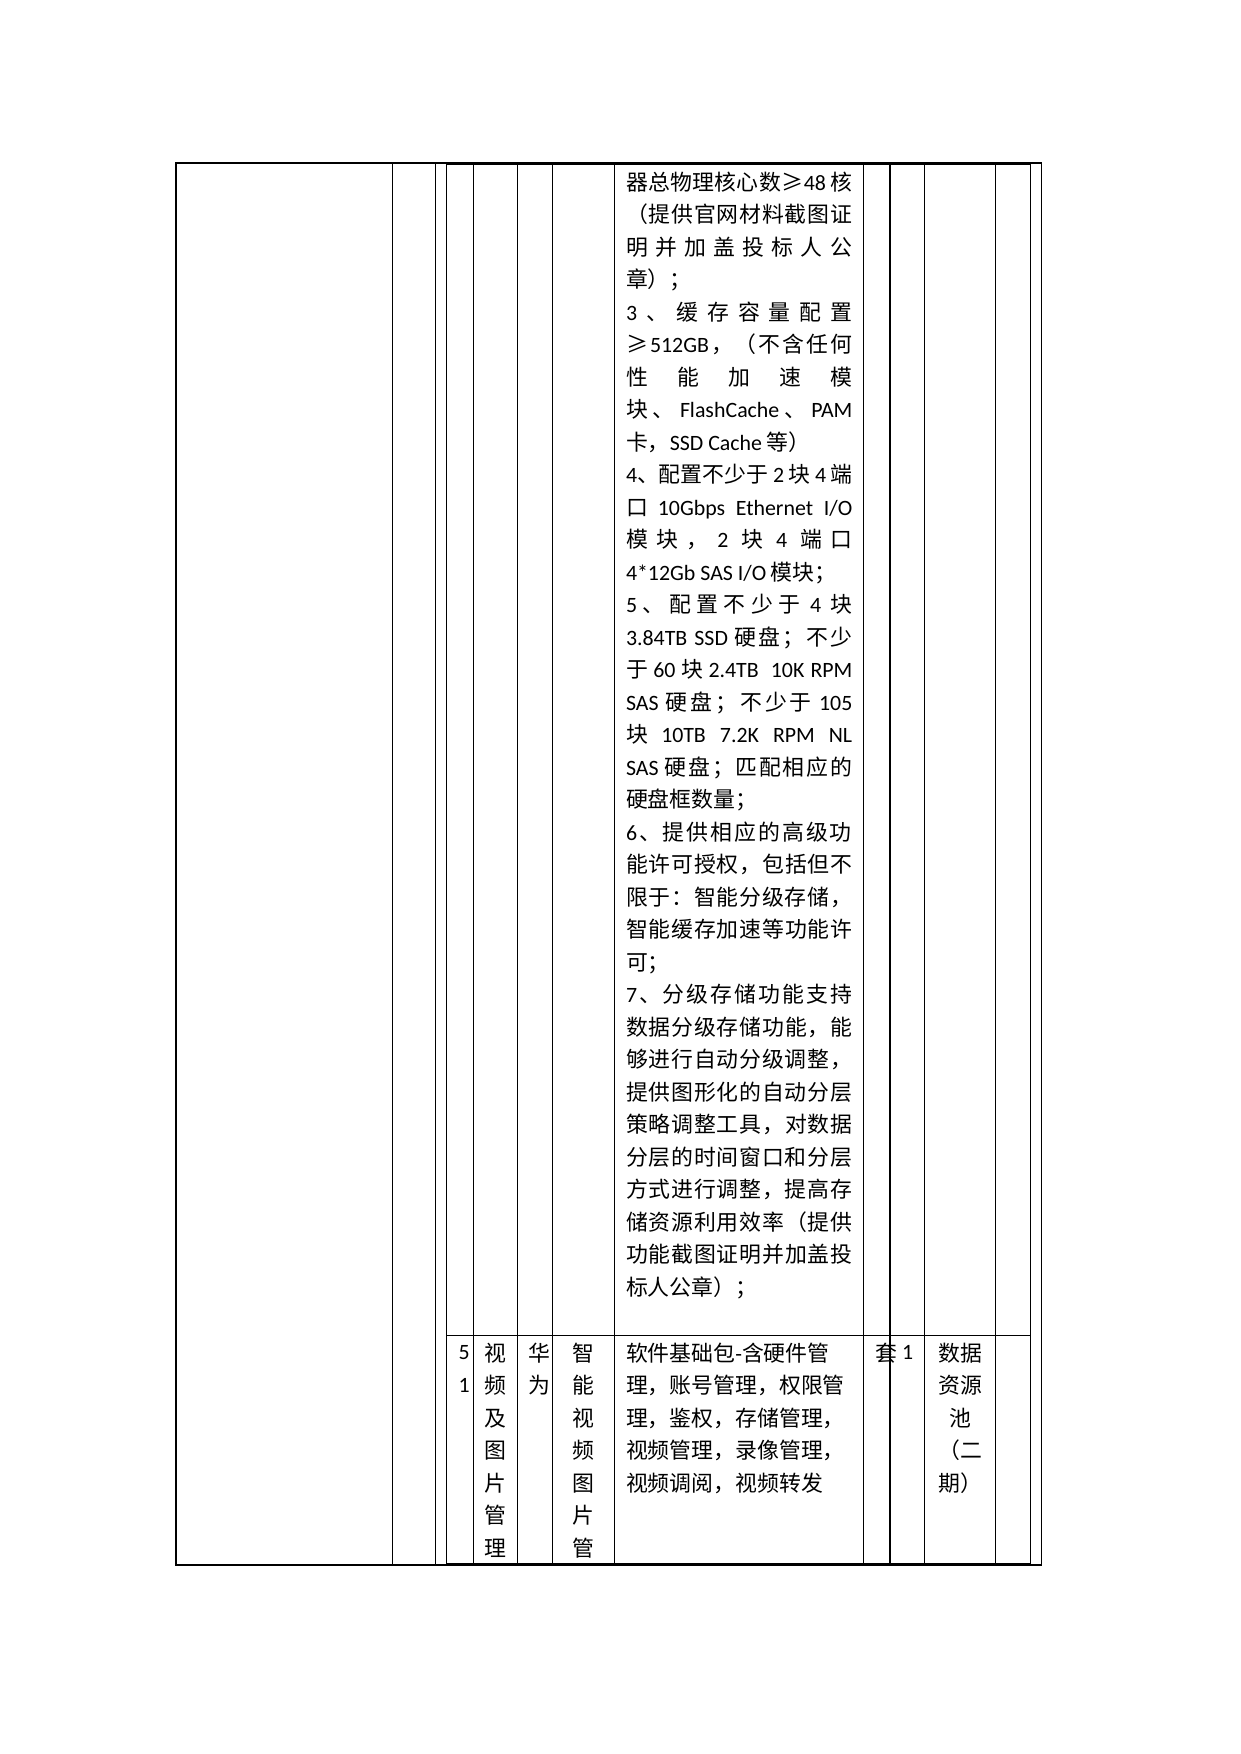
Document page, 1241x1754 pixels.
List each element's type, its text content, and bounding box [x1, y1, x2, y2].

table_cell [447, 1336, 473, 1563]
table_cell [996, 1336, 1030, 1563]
table_cell 1 [393, 164, 435, 1564]
table_cell [177, 164, 392, 1564]
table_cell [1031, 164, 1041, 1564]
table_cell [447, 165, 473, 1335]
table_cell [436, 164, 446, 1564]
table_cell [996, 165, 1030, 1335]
